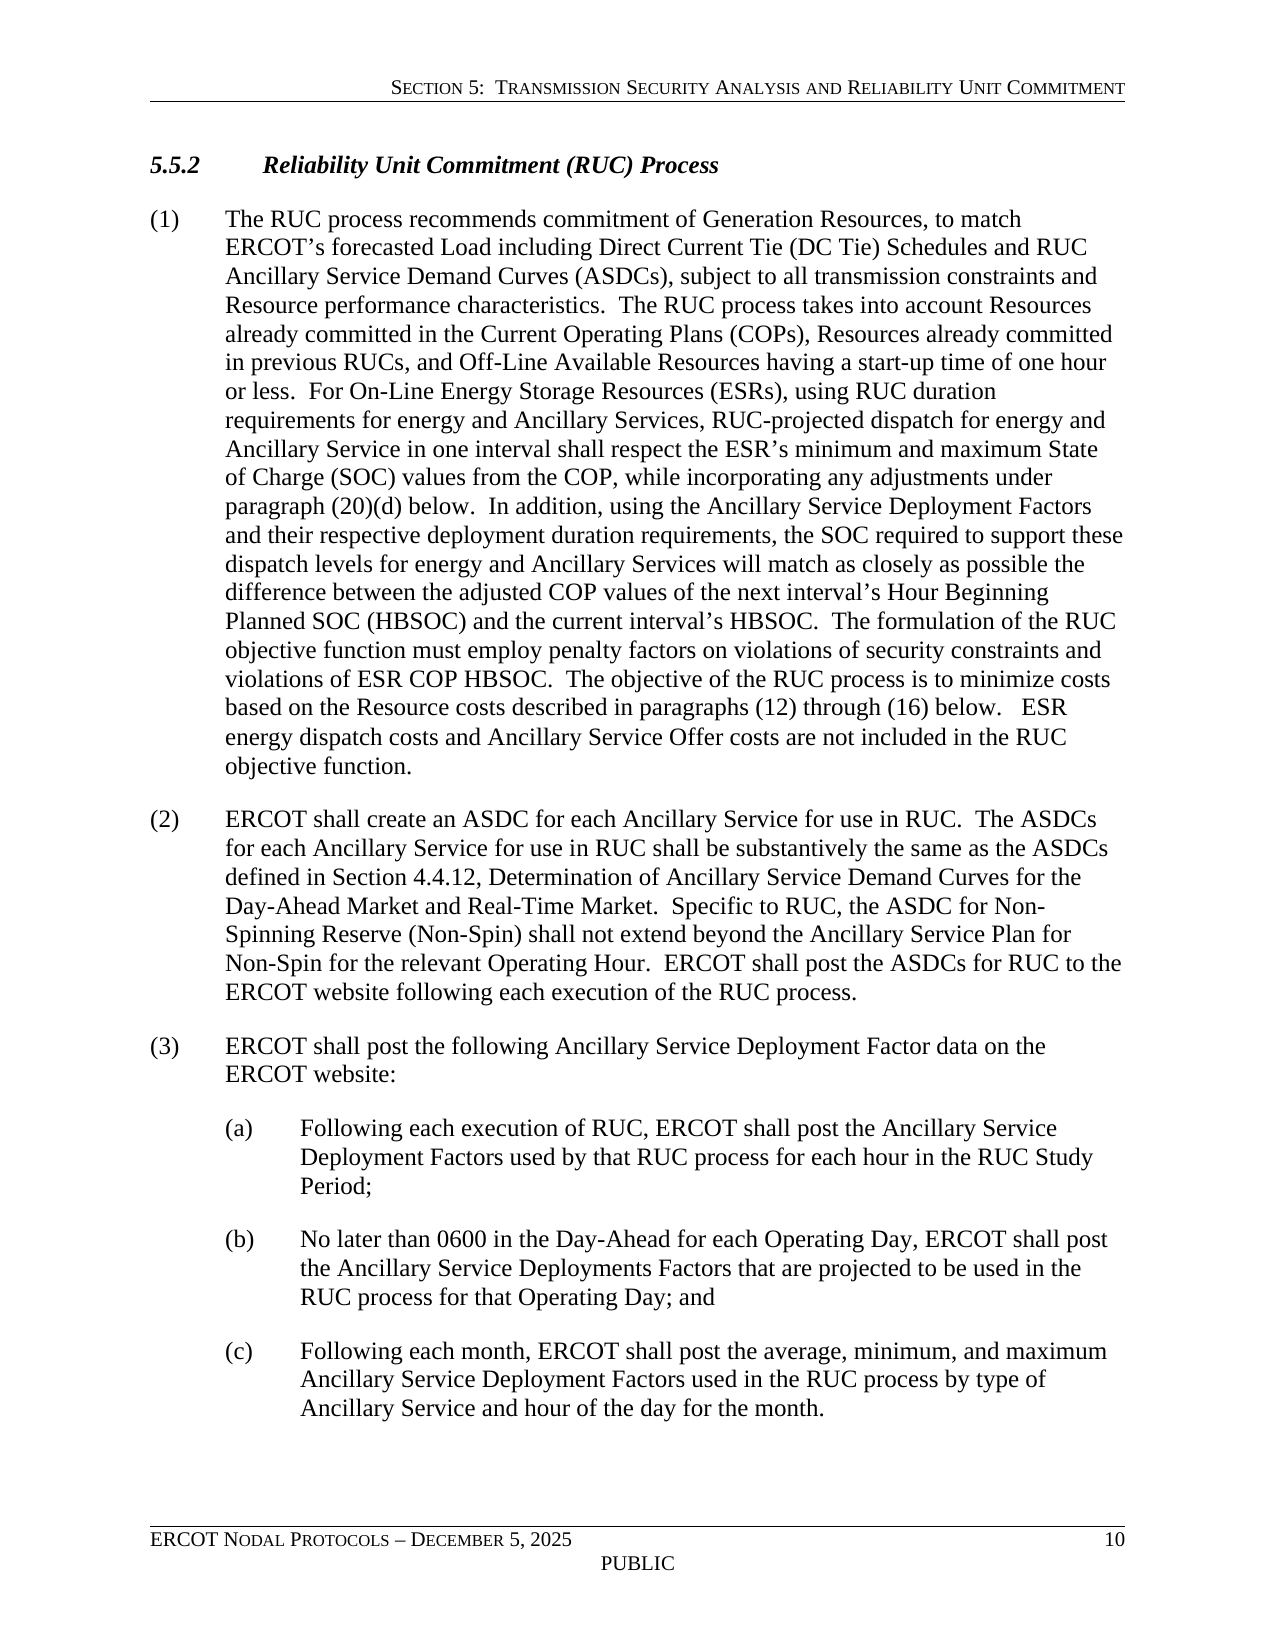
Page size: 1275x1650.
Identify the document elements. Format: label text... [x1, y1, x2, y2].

text (3) ERCOT shall post the following Ancillary Service Deployment Factor data on the ERCOT website: [150, 1031, 1125, 1088]
text (2) ERCOT shall create an ASDC for each Ancillary Service for use in RUC. The ASDCs for each Ancillary Service for use in RUC shall be substantively the same as the ASDCs defined in Section 4.4.12, Determination of Ancillary Service Demand Curves for the Day-Ahead Market and Real-Time Market. Specific to RUC, the ASDC for Non-Spinning Reserve (Non-Spin) shall not extend beyond the Ancillary Service Plan for Non-Spin for the relevant Operating Hour. ERCOT shall post the ASDCs for RUC to the ERCOT website following each execution of the RUC process. [150, 804, 1125, 1006]
text (a) Following each execution of RUC, ERCOT shall post the Ancillary Service Deployment Factors used by that RUC process for each hour in the RUC Study Period; [225, 1113, 1125, 1199]
text (c) Following each month, ERCOT shall post the average, minimum, and maximum Ancillary Service Deployment Factors used in the RUC process by type of Ancillary Service and hour of the day for the month. [225, 1336, 1125, 1422]
text 5.5.2 Reliability Unit Commitment (RUC) Process [150, 150, 1125, 179]
text (1) The RUC process recommends commitment of Generation Resources, to match ERCOT’s forecasted Load including Direct Current Tie (DC Tie) Schedules and RUC Ancillary Service Demand Curves (ASDCs), subject to all transmission constraints and Resource performance characteristics. The RUC process takes into account Resources already committed in the Current Operating Plans (COPs), Resources already committed in previous RUCs, and Off-Line Available Resources having a start-up time of one hour or less. For On-Line Energy Storage Resources (ESRs), using RUC duration requirements for energy and Ancillary Services, RUC-projected dispatch for energy and Ancillary Service in one interval shall respect the ESR’s minimum and maximum State of Charge (SOC) values from the COP, while incorporating any adjustments under paragraph (20)(d) below. In addition, using the Ancillary Service Deployment Factors and their respective deployment duration requirements, the SOC required to support these dispatch levels for energy and Ancillary Services will match as closely as possible the difference between the adjusted COP values of the next interval’s Hour Beginning Planned SOC (HBSOC) and the current interval’s HBSOC. The formulation of the RUC objective function must employ penalty factors on violations of security constraints and violations of ESR COP HBSOC. The objective of the RUC process is to minimize costs based on the Resource costs described in paragraphs (12) through (16) below. ESR energy dispatch costs and Ancillary Service Offer costs are not included in the RUC objective function. [150, 204, 1125, 779]
text (b) No later than 0600 in the Day-Ahead for each Operating Day, ERCOT shall post the Ancillary Service Deployments Factors that are projected to be used in the RUC process for that Operating Day; and [225, 1224, 1125, 1311]
